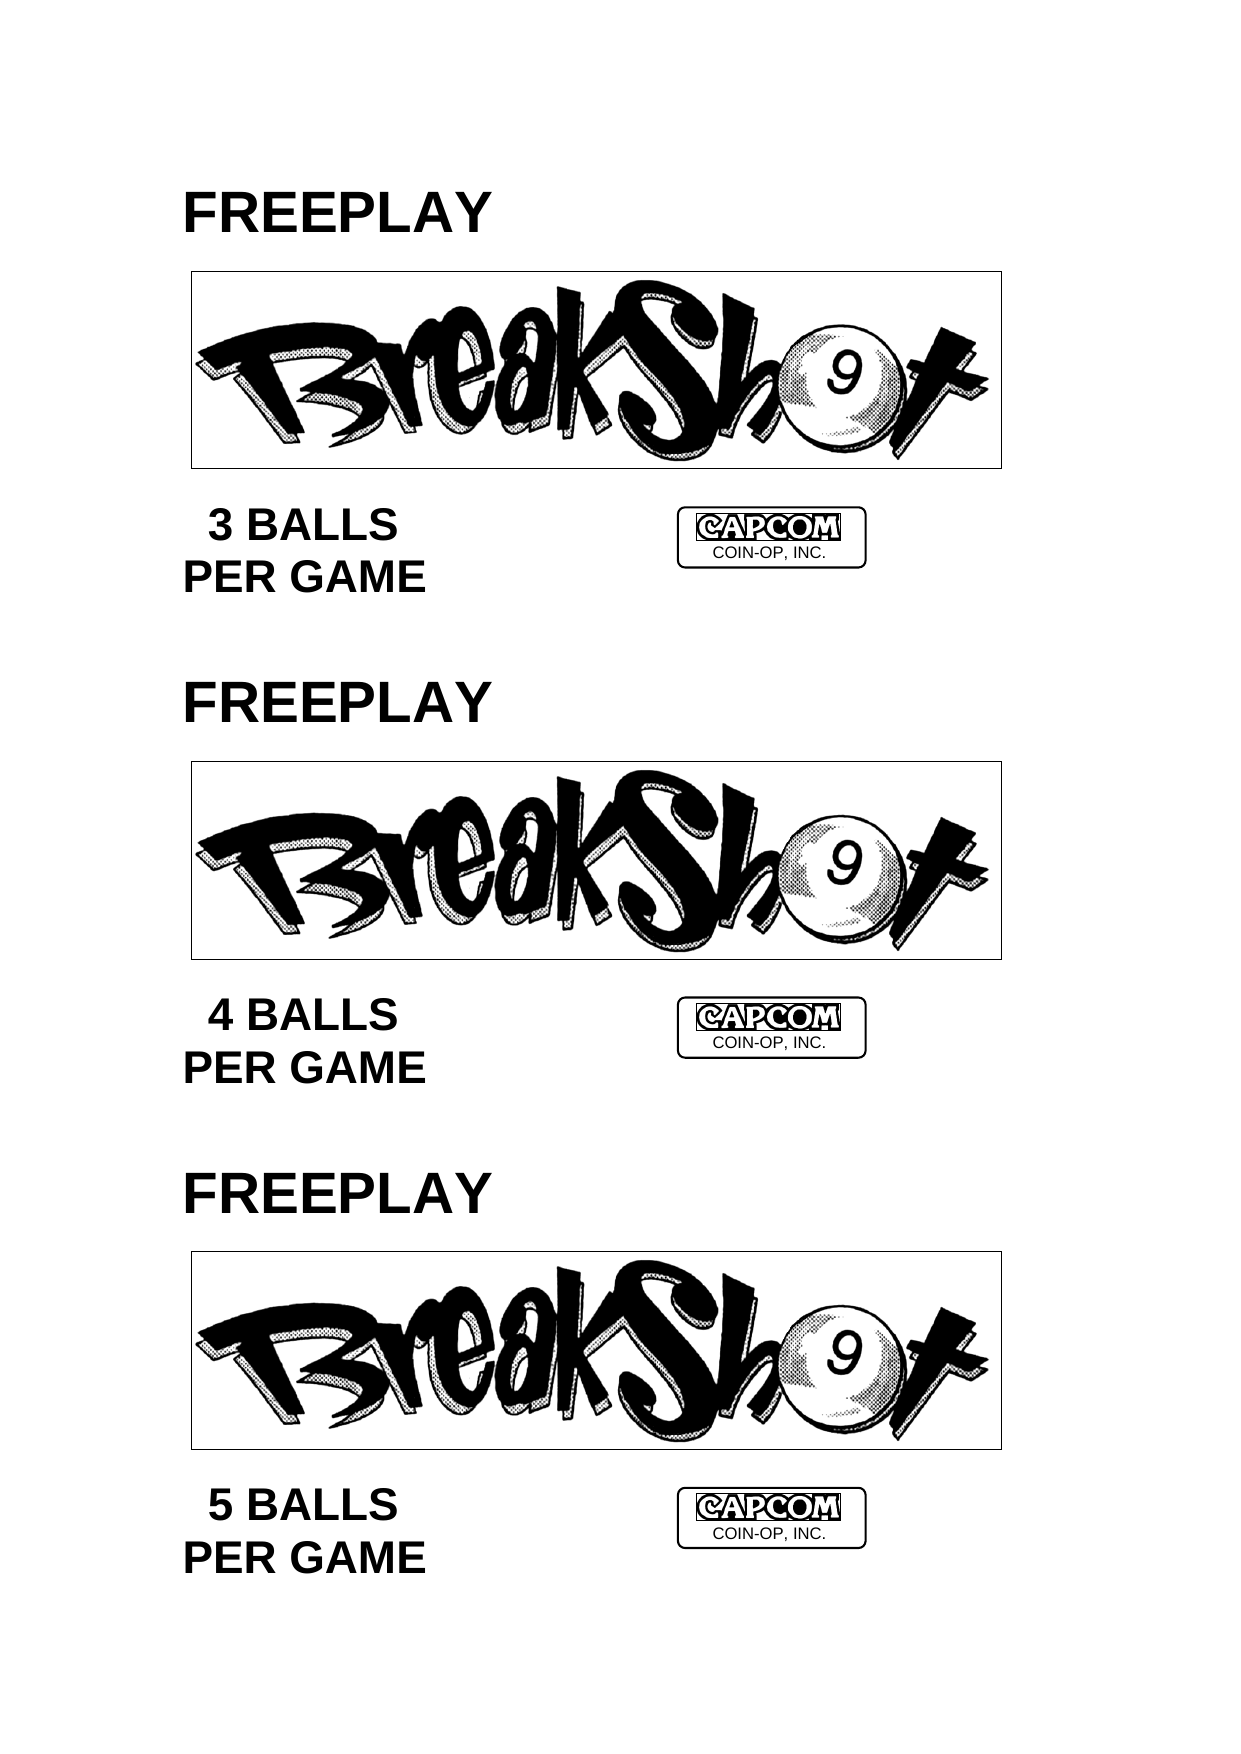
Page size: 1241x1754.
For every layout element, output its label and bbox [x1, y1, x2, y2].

picture [697, 1004, 840, 1030]
picture [192, 762, 1001, 959]
picture [697, 514, 840, 540]
picture [192, 1252, 1001, 1449]
picture [192, 272, 1001, 468]
picture [697, 1494, 840, 1520]
